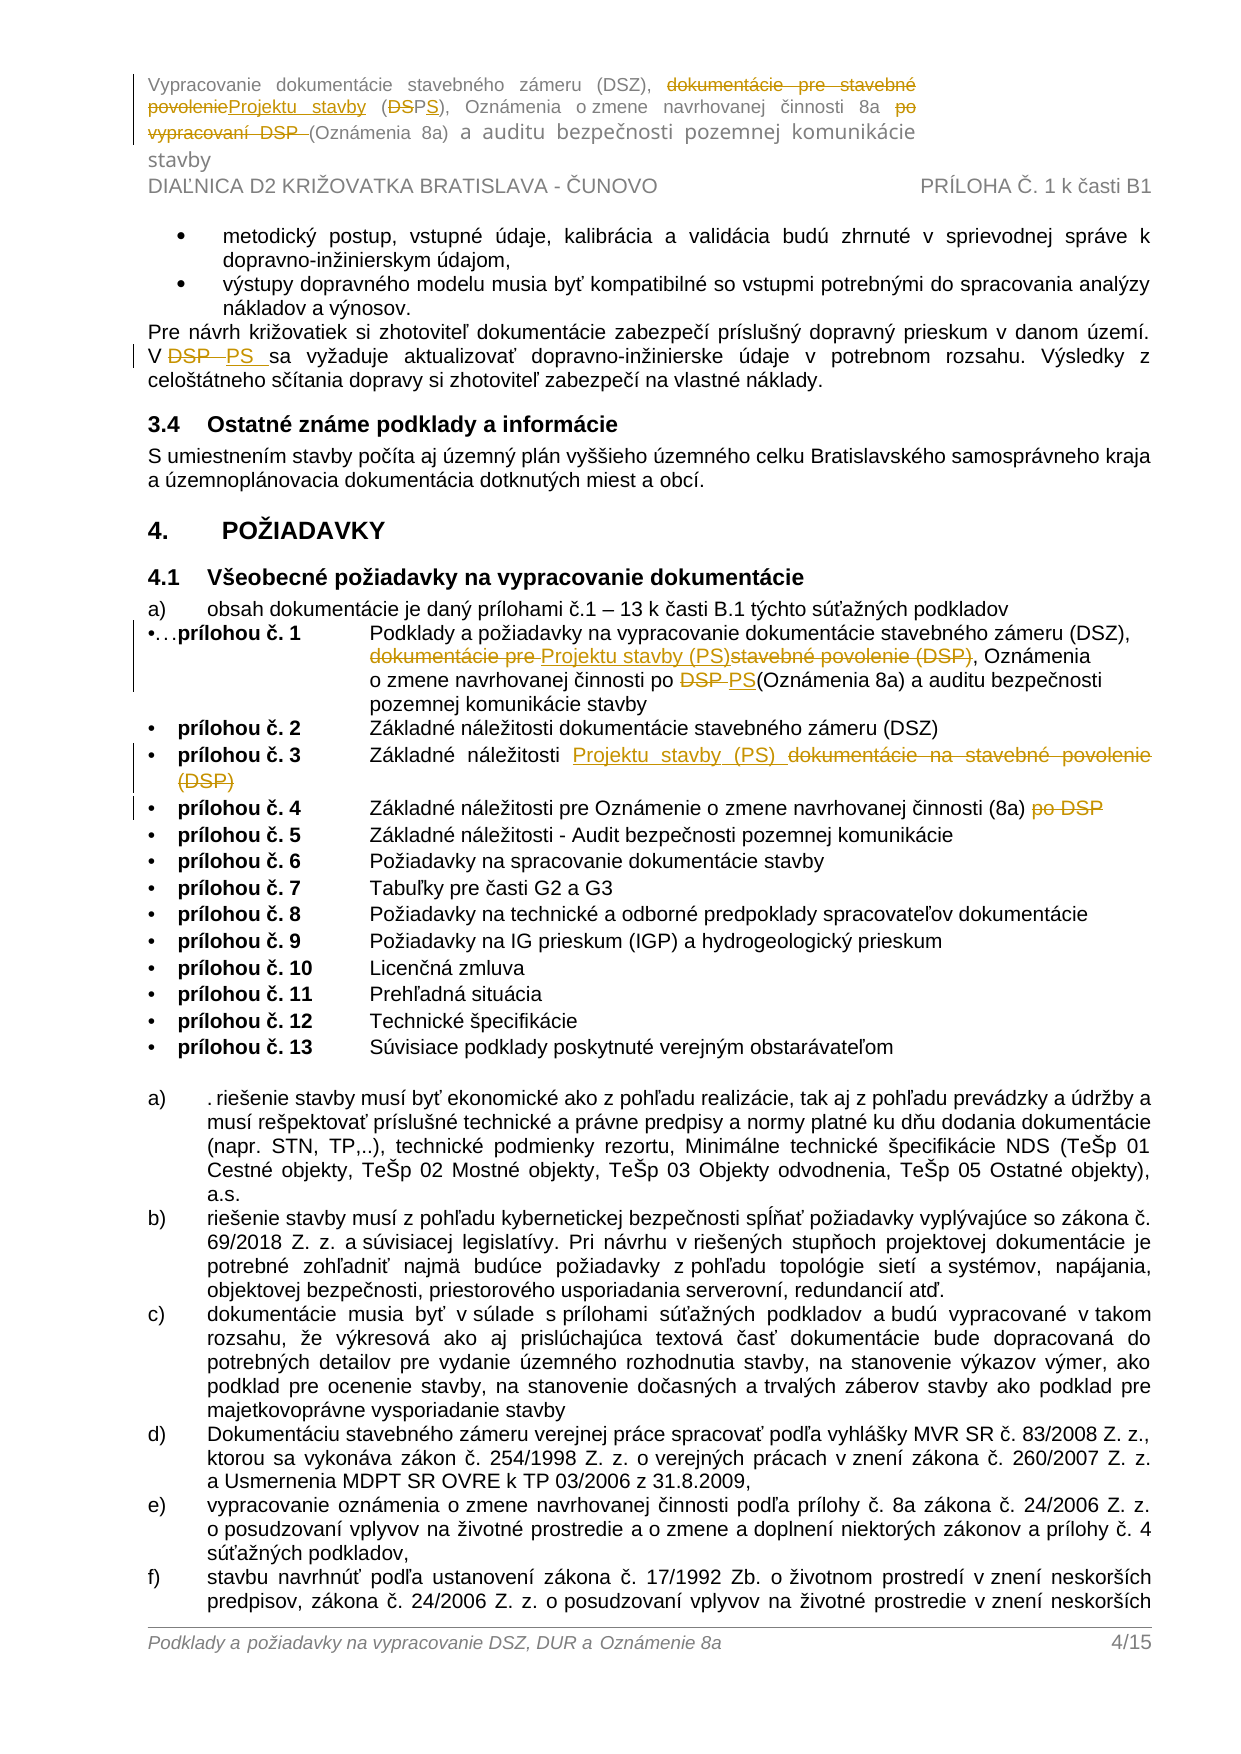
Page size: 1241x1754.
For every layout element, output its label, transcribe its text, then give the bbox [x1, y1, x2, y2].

list prílohou č. 1 Podklady a požiadavky na vypracovanie dokumentácie stavebného zámeru (DSZ), , Oznámenia o zmene navrhovanej činnosti po (Oznámenia 8a) a auditu bezpečnosti pozemnej komunikácie stavby [148, 620, 1152, 716]
list metodický postup, vstupné údaje, kalibrácia a validácia budú zhrnuté v sprievodnej správe k dopravno-inžinierskym údajom, [177, 224, 1152, 272]
list prílohou č. 12 Technické špecifikácie [148, 1008, 1152, 1032]
list prílohou č. 7 Tabuľky pre časti G2 a G3 [148, 876, 1152, 899]
list prílohou č. 9 Požiadavky na IG prieskum (IGP) a hydrogeologický prieskum [148, 929, 1152, 953]
list prílohou č. 2 Základné náležitosti dokumentácie stavebného zámeru (DSZ) [148, 716, 1152, 740]
text S umiestnením stavby počíta aj územný plán vyššieho územného celku Bratislavského samosprávneho kraja a územnoplánovacia dokumentácia dotknutých miest a obcí. [148, 443, 1152, 491]
text e) vypracovanie oznámenia o zmene navrhovanej činnosti podľa prílohy č. 8a zákona č. 24/2006 Z. z. o posudzovaní vplyvov na životné prostredie a o zmene a doplnení niektorých zákonov a prílohy č. 4 súťažných podkladov, [148, 1493, 1152, 1565]
list prílohou č. 5 Základné náležitosti - Audit bezpečnosti pozemnej komunikácie [148, 822, 1152, 846]
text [148, 1565, 1152, 1613]
subtitle 4.1 Všeobecné požiadavky na vypracovanie dokumentácie [148, 564, 1152, 590]
subtitle 3.4 Ostatné známe podklady a informácie [148, 411, 1152, 437]
list prílohou č. 13 Súvisiace podklady poskytnuté verejným obstarávateľom [148, 1035, 1152, 1059]
text c) dokumentácie musia byť v súlade s prílohami súťažných podkladov a budú vypracované v takom rozsahu, že výkresová ako aj prislúchajúca textová časť dokumentácie bude dopracovaná do potrebných detailov pre vydanie územného rozhodnutia stavby, na stanovenie výkazov výmer, ako podklad pre ocenenie stavby, na stanovenie dočasných a trvalých záberov stavby ako podklad pre majetkovoprávne vysporiadanie stavby [148, 1302, 1152, 1421]
list prílohou č. 10 Licenčná zmluva [148, 955, 1152, 979]
subtitle 4. Požiadavky [148, 516, 1152, 545]
list výstupy dopravného modelu musia byť kompatibilné so vstupmi potrebnými do spracovania analýzy nákladov a výnosov. [177, 272, 1152, 320]
text a) obsah dokumentácie je daný prílohami č.1 – 13 k časti B.1 týchto súťažných podkladov [148, 596, 1152, 620]
text Pre návrh križovatiek si zhotoviteľ dokumentácie zabezpečí príslušný dopravný prieskum v danom území. V sa vyžaduje aktualizovať dopravno-inžinierske údaje v potrebnom rozsahu. Výsledky z celoštátneho sčítania dopravy si zhotoviteľ zabezpečí na vlastné náklady. [148, 320, 1152, 392]
list prílohou č. 6 Požiadavky na spracovanie dokumentácie stavby [148, 849, 1152, 873]
list prílohou č. 11 Prehľadná situácia [148, 982, 1152, 1006]
list prílohou č. 8 Požiadavky na technické a odborné predpoklady spracovateľov dokumentácie [148, 902, 1152, 926]
list prílohou č. 3 Základné náležitosti [148, 743, 1152, 793]
text d) Dokumentáciu stavebného zámeru verejnej práce spracovať podľa vyhlášky MVR SR č. 83/2008 Z. z., ktorou sa vykonáva zákon č. 254/1998 Z. z. o verejných prácach v znení zákona č. 260/2007 Z. z. a Usmernenia MDPT SR OVRE k TP 03/2006 z 31.8.2009, [148, 1421, 1152, 1493]
list prílohou č. 4 Základné náležitosti pre Oznámenie o zmene navrhovanej činnosti (8a) [148, 796, 1152, 820]
text b) riešenie stavby musí z pohľadu kybernetickej bezpečnosti spĺňať požiadavky vyplývajúce so zákona č. 69/2018 Z. z. a súvisiacej legislatívy. Pri návrhu v riešených stupňoch projektovej dokumentácie je potrebné zohľadniť najmä budúce požiadavky z pohľadu topológie sietí a systémov, napájania, objektovej bezpečnosti, priestorového usporiadania serverovní, redundancií atď. [148, 1206, 1152, 1302]
text a) riešenie stavby musí byť ekonomické ako z pohľadu realizácie, tak aj z pohľadu prevádzky a údržby a musí rešpektovať príslušné technické a právne predpisy a normy platné ku dňu dodania dokumentácie (napr. STN, TP,..), technické podmienky rezortu, Minimálne technické špecifikácie NDS (TeŠp 01 Cestné objekty, TeŠp 02 Mostné objekty, TeŠp 03 Objekty odvodnenia, TeŠp 05 Ostatné objekty), a.s. [148, 1086, 1152, 1206]
